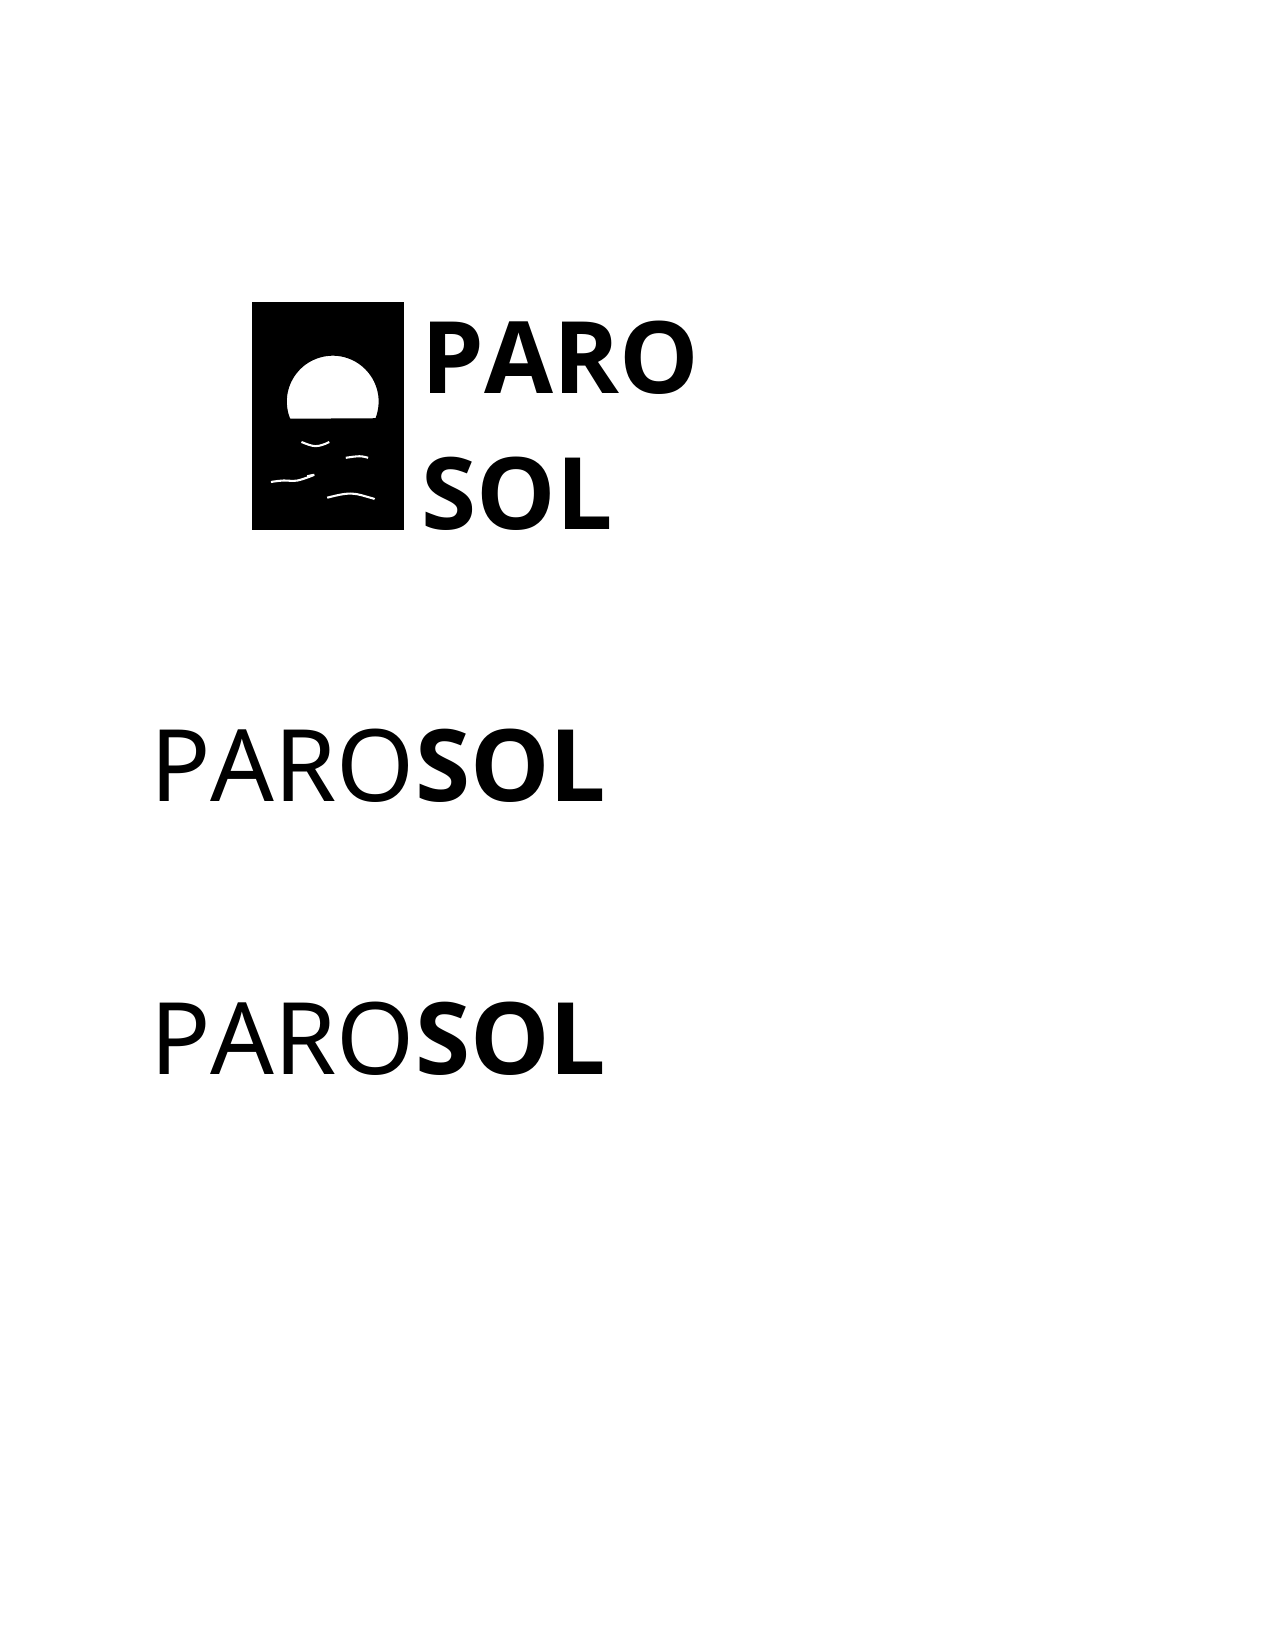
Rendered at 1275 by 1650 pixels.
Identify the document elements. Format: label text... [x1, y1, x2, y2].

text PAROSOL [150, 967, 1125, 1104]
text PAROSOL [150, 695, 1125, 831]
text SOL [150, 422, 1125, 559]
text PARO [150, 286, 1125, 422]
